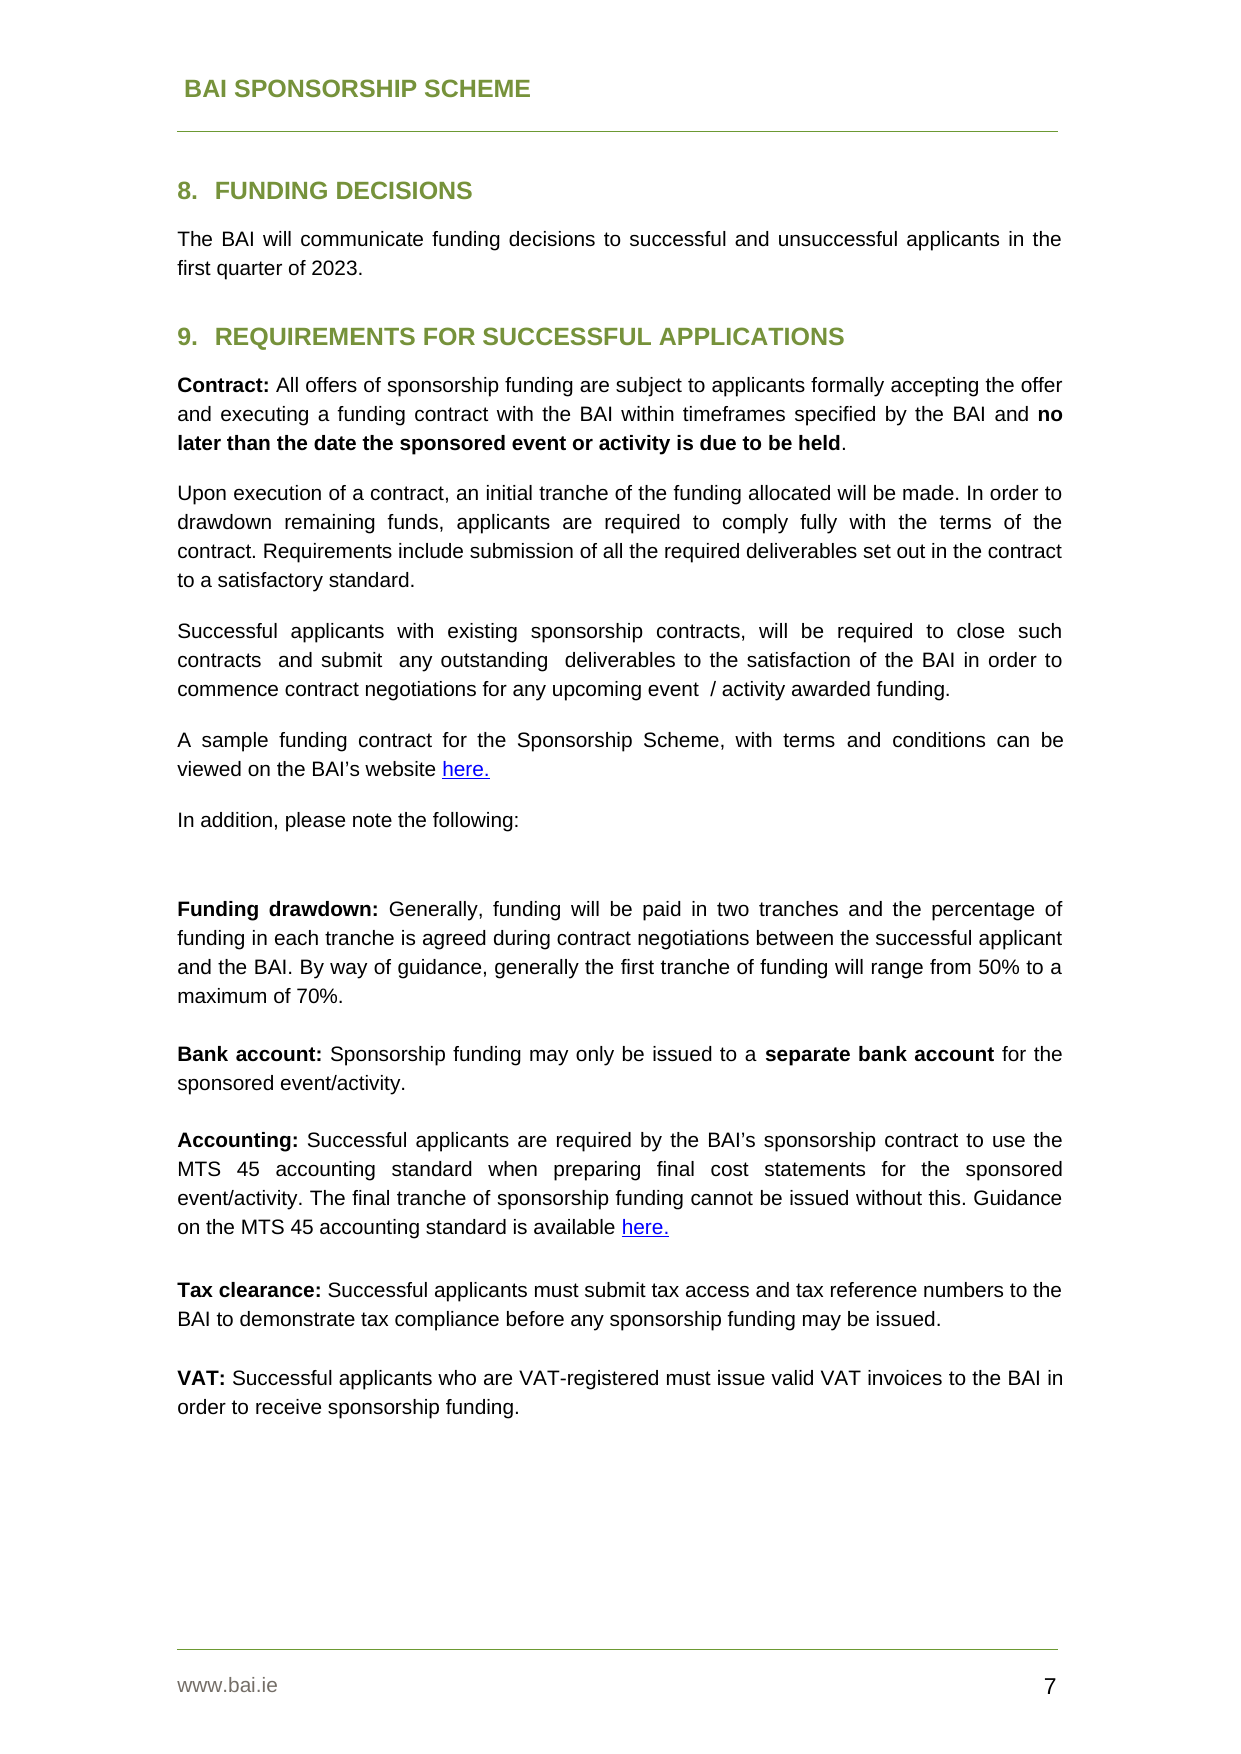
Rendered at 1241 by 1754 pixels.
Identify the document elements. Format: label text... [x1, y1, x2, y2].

text VAT: Successful applicants who are VAT-registered must issue valid VAT invoices to the BAI in order to receive sponsorship funding. [177, 1366, 1063, 1418]
text Tax clearance: Successful applicants must submit tax access and tax reference numbers to the BAI to demonstrate tax compliance before any sponsorship funding may be issued. [177, 1278, 1063, 1331]
text Upon execution of a contract, an initial tranche of the funding allocated will be made. In order to drawdown remaining funds, applicants are required to comply fully with the terms of the contract. Requirements include submission of all the required deliverables set out in the contract to a satisfactory standard. [177, 481, 1063, 592]
text Accounting: Successful applicants are required by the BAI’s sponsorship contract to use the MTS 45 accounting standard when preparing final cost statements for the sponsored event/activity. The final tranche of sponsorship funding cannot be issued without this. Guidance on the MTS 45 accounting standard is available here. [177, 1128, 1064, 1239]
text Bank account: Sponsorship funding may only be issued to a separate bank account for the sponsored event/activity. [177, 1041, 1063, 1094]
text In addition, please note the following: [177, 807, 1063, 831]
text Successful applicants with existing sponsorship contracts, will be required to close such contracts and submit any outstanding deliverables to the satisfaction of the BAI in order to commence contract negotiations for any upcoming event / activity awarded funding. [177, 619, 1063, 701]
subtitle REQUIREMENTS FOR SUCCESSFUL APPLICATIONS [177, 322, 1148, 351]
text Funding drawdown: Generally, funding will be paid in two tranches and the percentage of funding in each tranche is agreed during contract negotiations between the successful applicant and the BAI. By way of guidance, generally the first tranche of funding will range from 50% to a maximum of 70%. [177, 897, 1064, 1008]
text The BAI will communicate funding decisions to successful and unsuccessful applicants in the first quarter of 2023. [177, 227, 1063, 280]
text Contract: All offers of sponsorship funding are subject to applicants formally accepting the offer and executing a funding contract with the BAI within timeframes specified by the BAI and no later than the date the sponsored event or activity is due to be held. [177, 372, 1063, 454]
subtitle FUNDING DECISIONS [177, 176, 1148, 205]
text A sample funding contract for the Sponsorship Scheme, with terms and conditions can be viewed on the BAI’s website here. [177, 728, 1063, 781]
